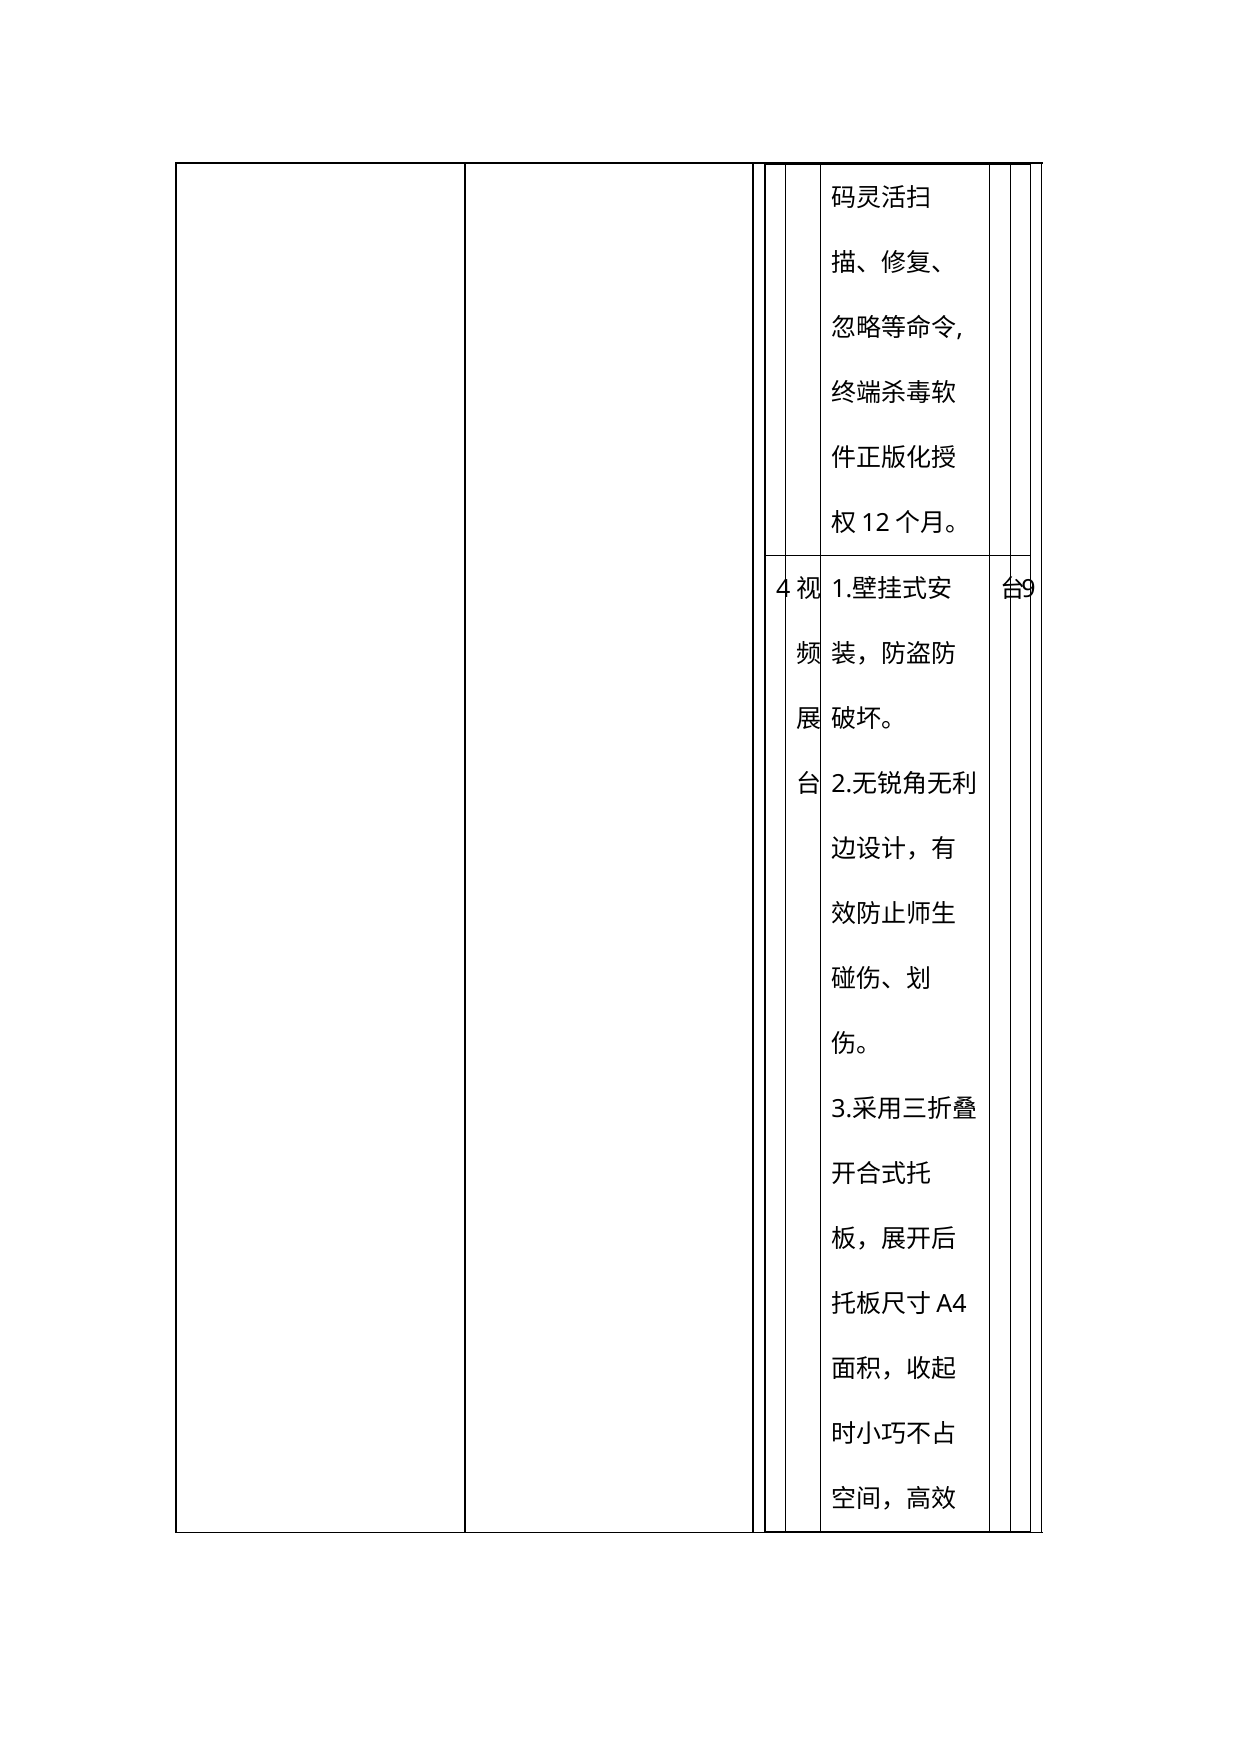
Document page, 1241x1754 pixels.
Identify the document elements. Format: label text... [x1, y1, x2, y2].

table_cell [821, 556, 989, 1531]
table_cell [990, 165, 1010, 555]
table_cell [990, 556, 1010, 1531]
table_cell 1 [177, 164, 464, 1532]
table_cell [1031, 164, 1041, 1532]
table_cell [1011, 556, 1030, 584]
table_cell [754, 164, 764, 1532]
table_cell [821, 165, 989, 555]
table_cell [1024, 581, 1030, 589]
table_cell [1011, 165, 1030, 555]
table_cell [766, 165, 785, 555]
table_cell [786, 556, 820, 1531]
table_cell [786, 165, 820, 555]
table_cell [766, 556, 785, 1531]
table_cell [466, 164, 752, 1532]
table_cell [1011, 585, 1030, 1531]
